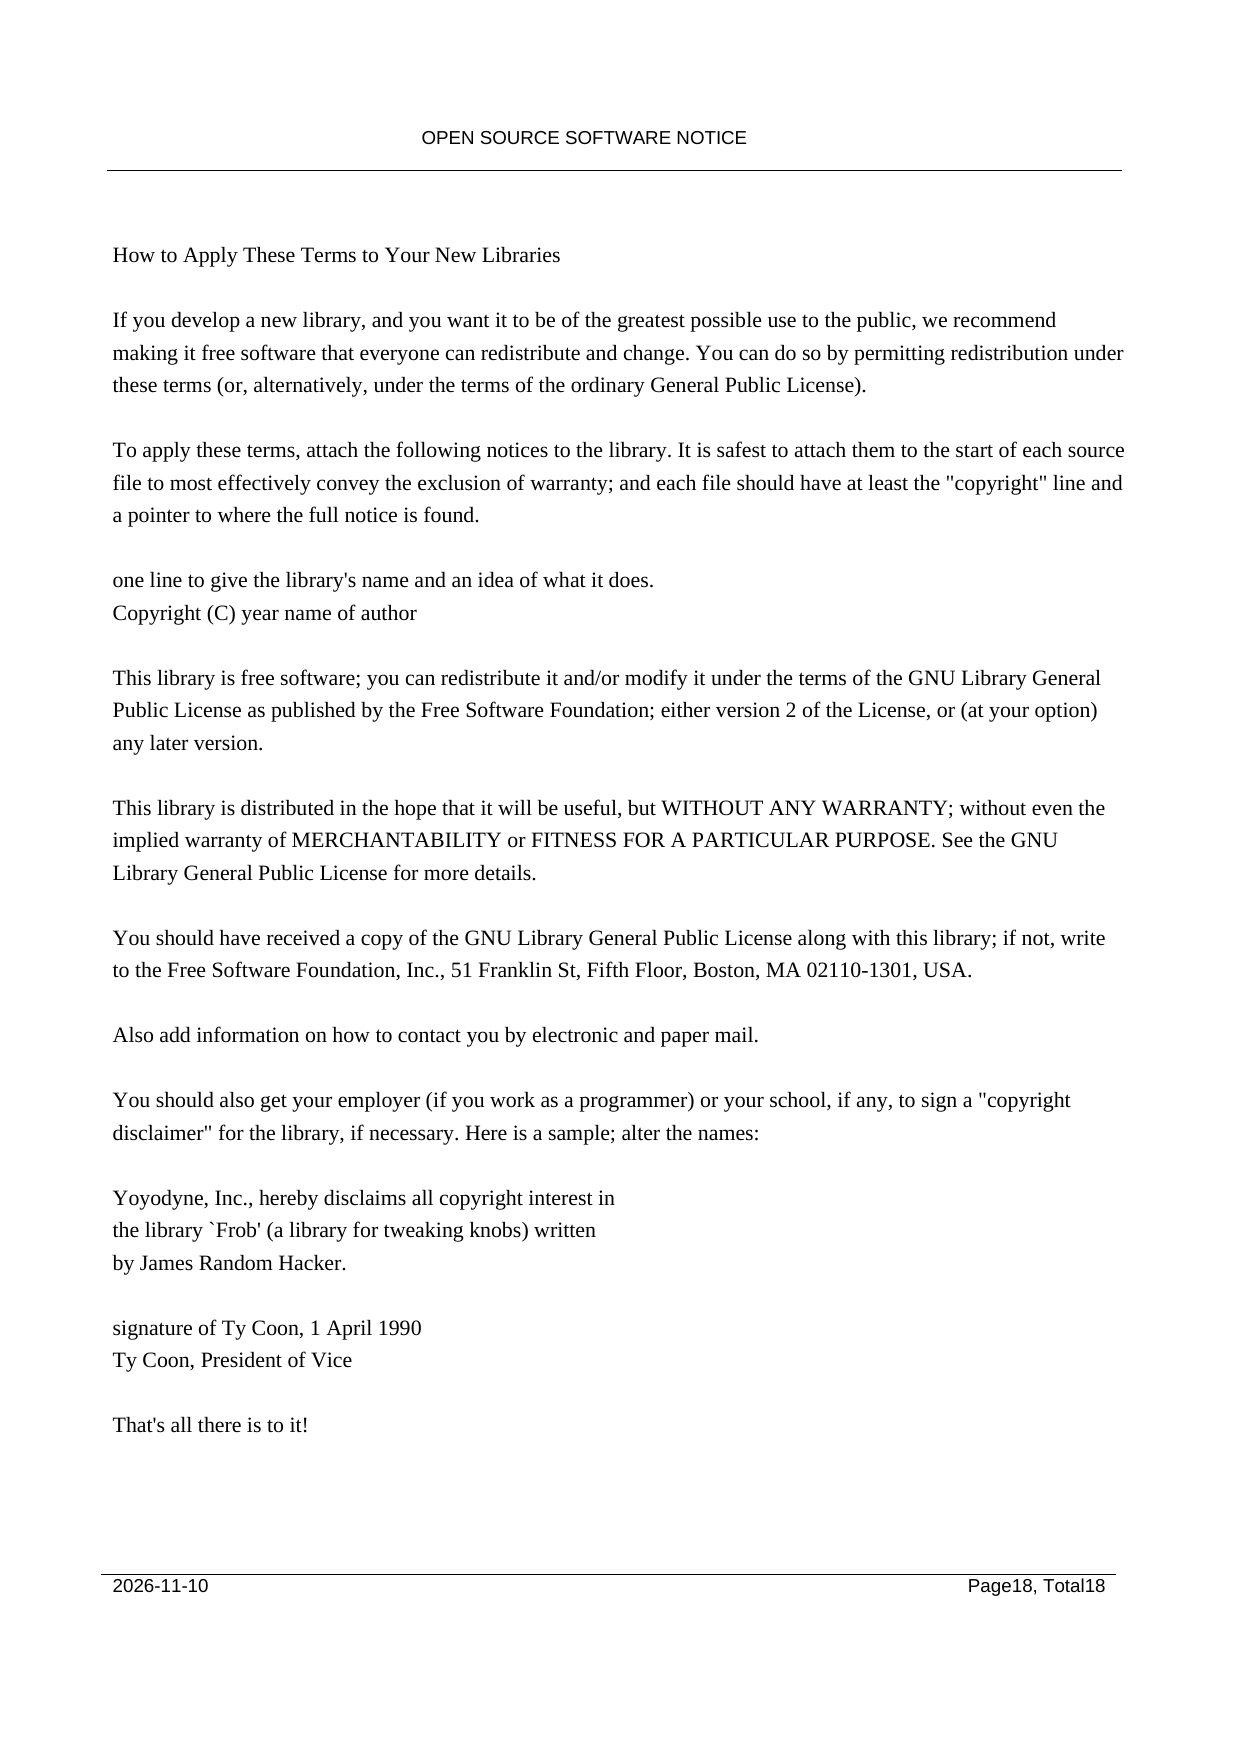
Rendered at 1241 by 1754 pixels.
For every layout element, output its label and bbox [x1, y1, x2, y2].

text [112, 206, 1128, 1441]
